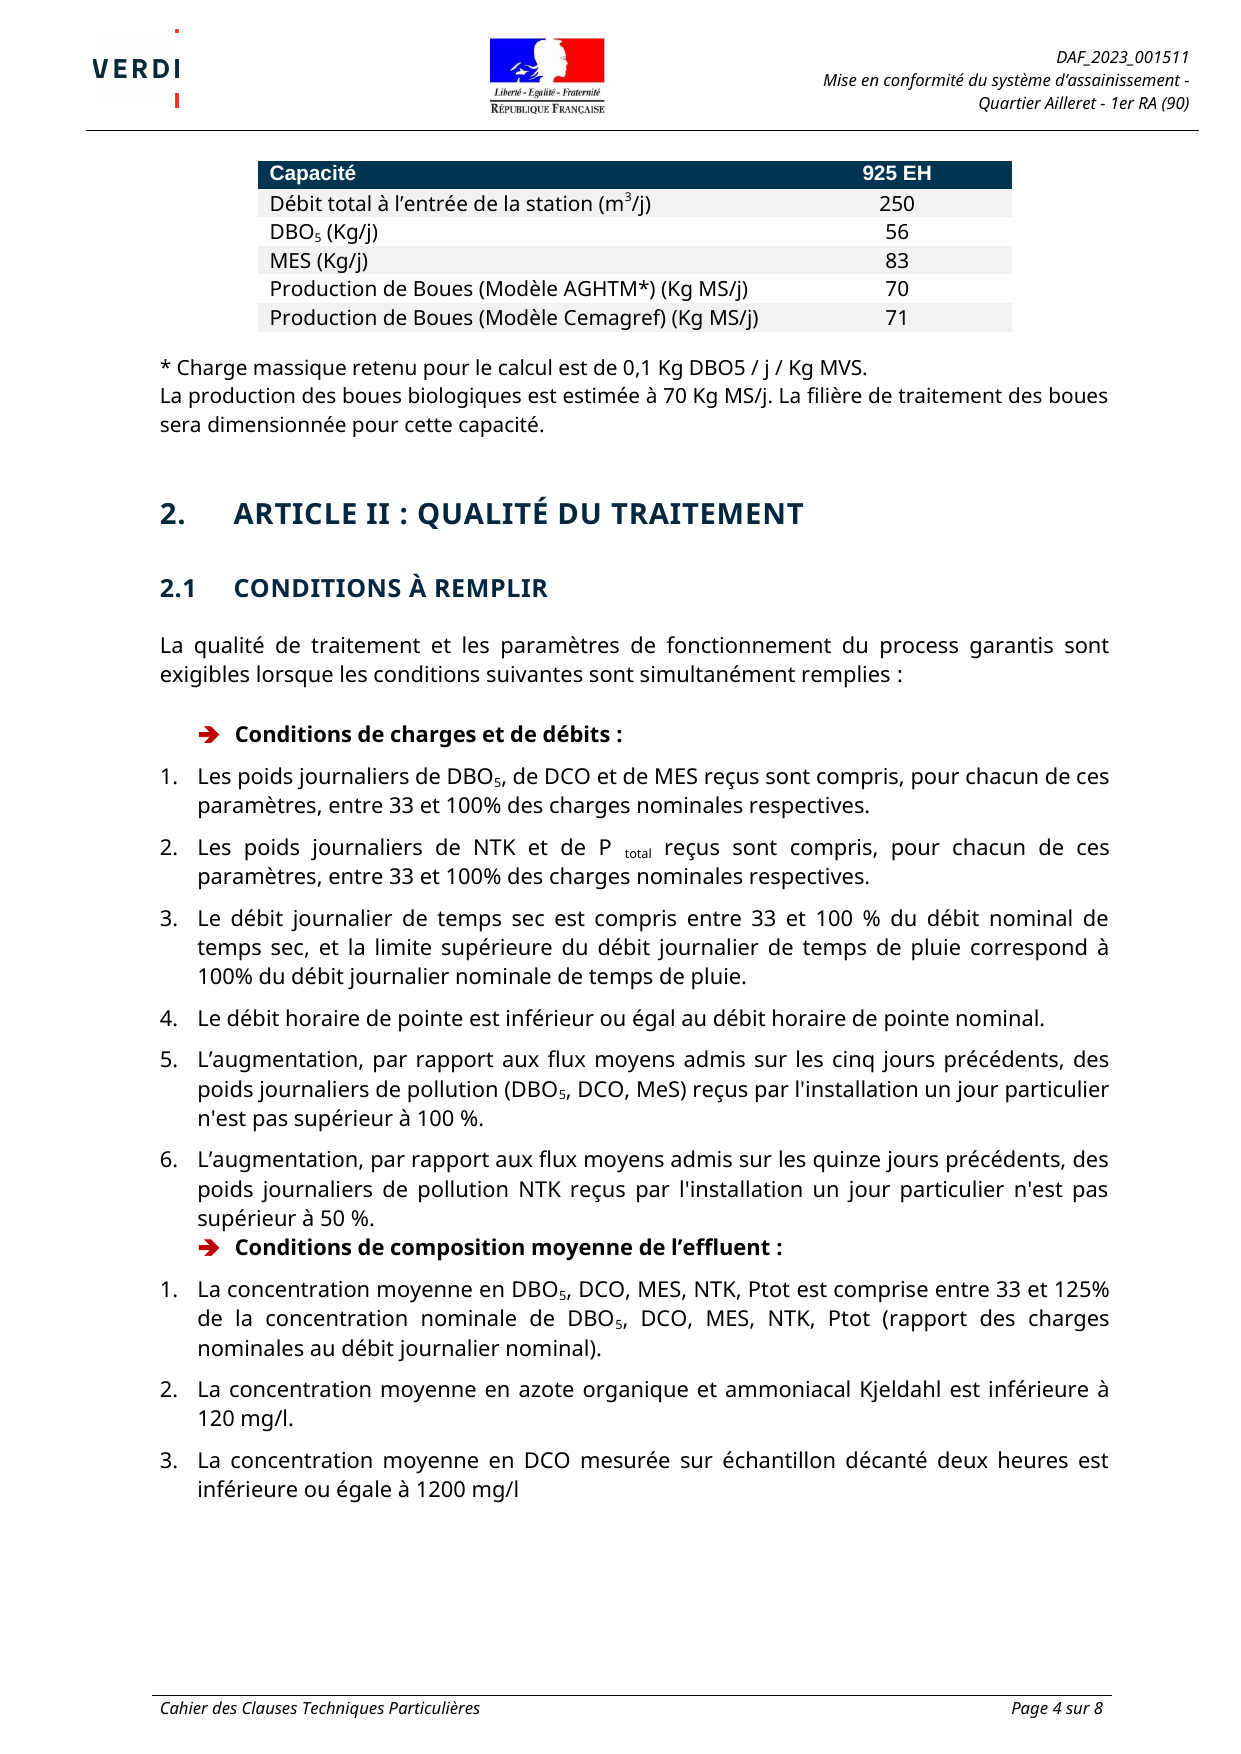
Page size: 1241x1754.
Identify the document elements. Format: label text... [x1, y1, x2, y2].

table_cell 71 [782, 303, 1012, 332]
picture [92, 29, 179, 108]
subtitle Conditions à remplir [159, 571, 1110, 604]
subtitle aRTICLE II : Qualité du traitement [159, 493, 1110, 533]
table_cell Production de Boues (Modèle AGHTM*) (Kg MS/j) [258, 274, 782, 303]
list La concentration moyenne en DBO5, DCO, MES, NTK, Ptot est comprise entre 33 et 125% de la concentration nominale de DBO5, DCO, MES, NTK, Ptot (rapport des charges nominales au débit journalier nominal). [159, 1274, 1110, 1362]
text La production des boues biologiques est estimée à 70 Kg MS/j. La filière de traitement des boues sera dimensionnée pour cette capacité. [159, 382, 1110, 438]
list La concentration moyenne en DCO mesurée sur échantillon décanté deux heures est inférieure ou égale à 1200 mg/l [159, 1445, 1110, 1503]
table_cell 83 [782, 246, 1012, 274]
list L’augmentation, par rapport aux flux moyens admis sur les cinq jours précédents, des poids journaliers de pollution (DBO5, DCO, MeS) reçus par l'installation un jour particulier n'est pas supérieur à 100 %. [159, 1044, 1110, 1132]
table_header 925 EH [782, 161, 1012, 189]
list Le débit journalier de temps sec est compris entre 33 et 100 % du débit nominal de temps sec, et la limite supérieure du débit journalier de temps de pluie correspond à 100% du débit journalier nominale de temps de pluie. [159, 903, 1110, 990]
list Les poids journaliers de NTK et de P total reçus sont compris, pour chacun de ces paramètres, entre 33 et 100% des charges nominales respectives. [159, 832, 1110, 890]
table_cell Débit total à l’entrée de la station (m3/j) [258, 189, 782, 217]
table_cell MES (Kg/j) [258, 246, 782, 274]
picture [476, 29, 615, 126]
text * Charge massique retenu pour le calcul est de 0,1 Kg DBO5 / j / Kg MVS. [159, 353, 1110, 382]
text La qualité de traitement et les paramètres de fonctionnement du process garantis sont exigibles lorsque les conditions suivantes sont simultanément remplies : [159, 629, 1110, 689]
table_cell Production de Boues (Modèle Cemagref) (Kg MS/j) [258, 303, 782, 332]
table_header Capacité [258, 161, 782, 189]
table_cell DBO5 (Kg/j) [258, 217, 782, 246]
table_cell 250 [782, 189, 1012, 217]
table_cell 70 [782, 274, 1012, 303]
list Conditions de composition moyenne de l’effluent : [197, 1232, 1110, 1262]
list L’augmentation, par rapport aux flux moyens admis sur les quinze jours précédents, des poids journaliers de pollution NTK reçus par l'installation un jour particulier n'est pas supérieur à 50 %. [159, 1144, 1110, 1232]
list Le débit horaire de pointe est inférieur ou égal au débit horaire de pointe nominal. [159, 1003, 1110, 1032]
list Les poids journaliers de DBO5, de DCO et de MES reçus sont compris, pour chacun de ces paramètres, entre 33 et 100% des charges nominales respectives. [159, 761, 1110, 819]
list La concentration moyenne en azote organique et ammoniacal Kjeldahl est inférieure à 120 mg/l. [159, 1374, 1110, 1433]
list Conditions de charges et de débits : [197, 719, 1110, 749]
table_cell 56 [782, 217, 1012, 246]
